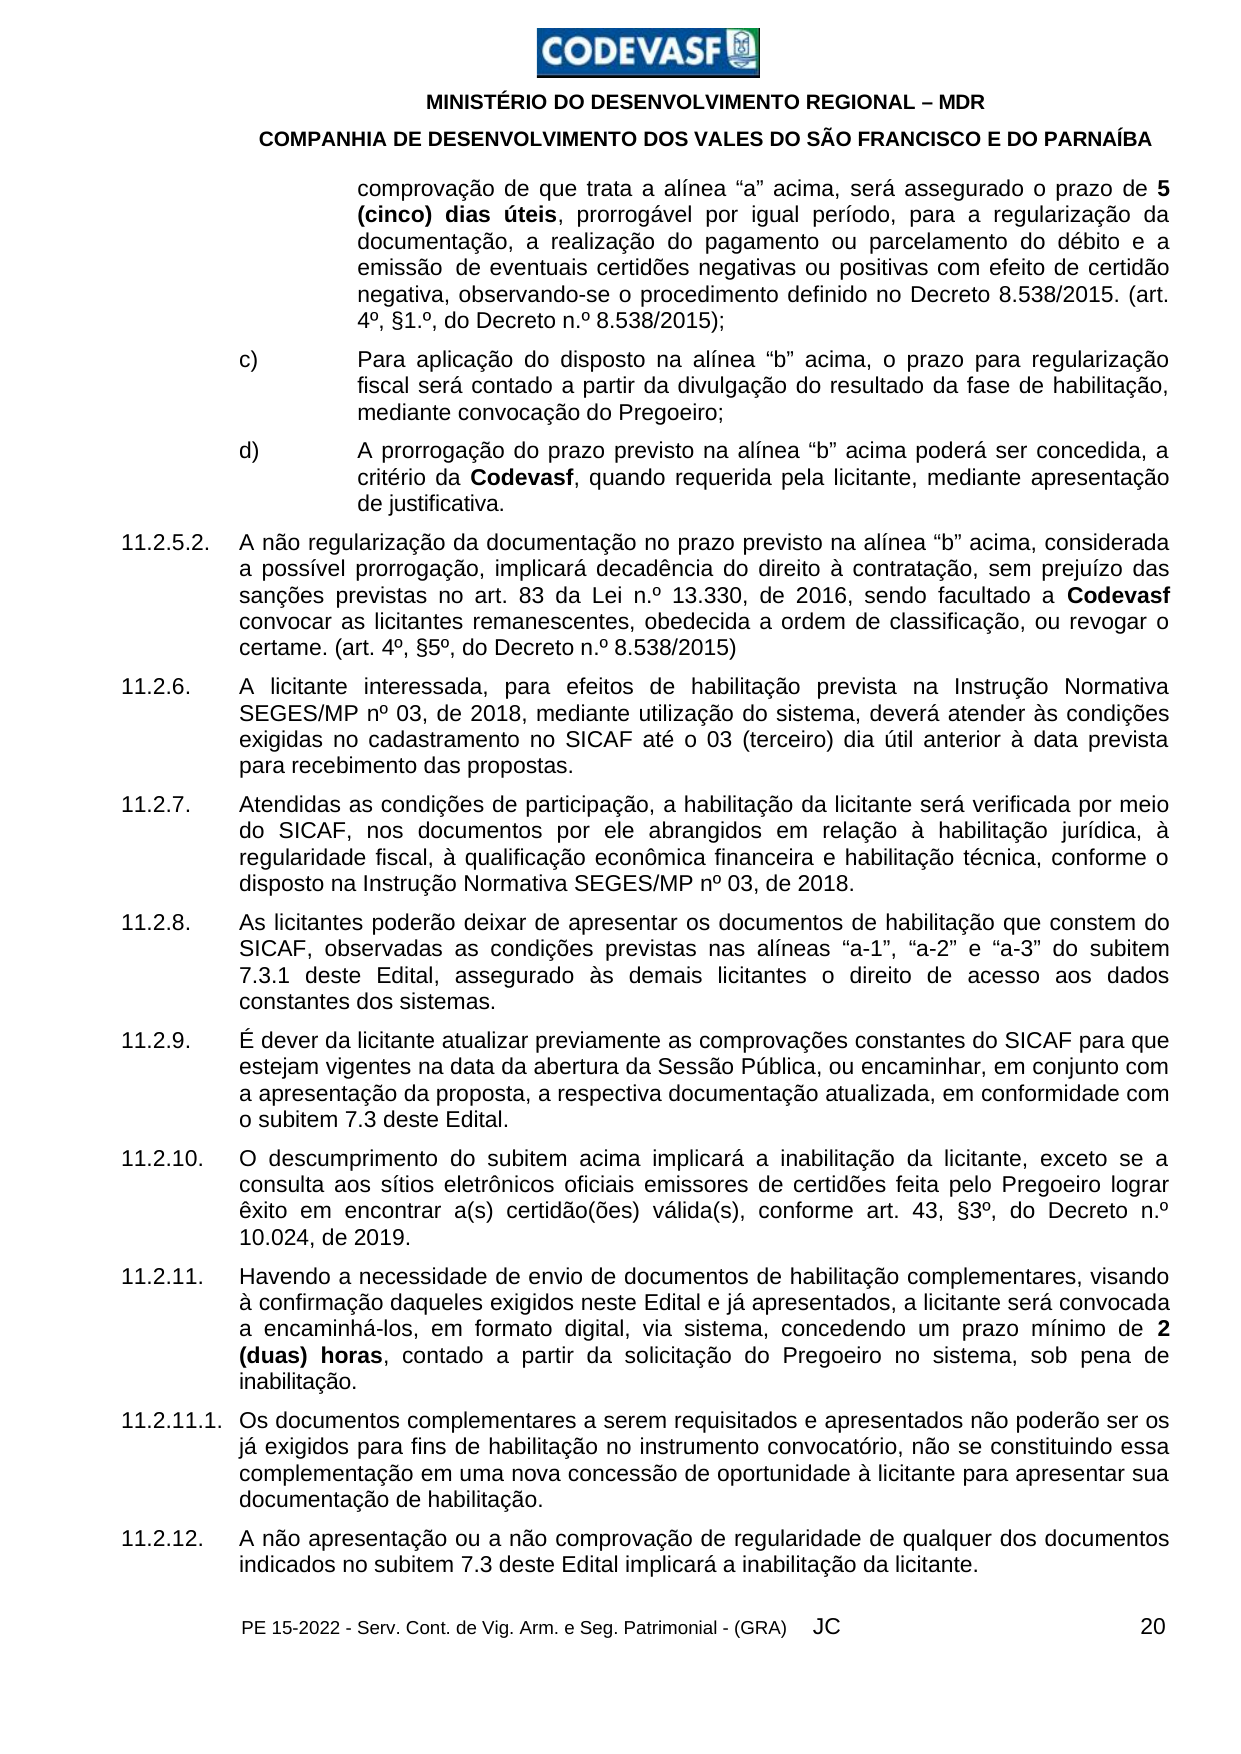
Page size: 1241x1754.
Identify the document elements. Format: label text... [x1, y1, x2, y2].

list Os documentos complementares a serem requisitados e apresentados não poderão ser os já exigidos para fins de habilitação no instrumento convocatório, não se constituindo essa complementação em uma nova concessão de oportunidade à licitante para apresentar sua documentação de habilitação. [121, 1407, 1170, 1512]
list A licitante interessada, para efeitos de habilitação prevista na Instrução Normativa SEGES/MP nº 03, de 2018, mediante utilização do sistema, deverá atender às condições exigidas no cadastramento no SICAF até o 03 (terceiro) dia útil anterior à data prevista para recebimento das propostas. [121, 673, 1170, 778]
list A prorrogação do prazo previsto na alínea “b” acima poderá ser concedida, a critério da Codevasf, quando requerida pela licitante, mediante apresentação de justificativa. [239, 437, 1170, 516]
picture [536, 28, 760, 78]
list As licitantes poderão deixar de apresentar os documentos de habilitação que constem do SICAF, observadas as condições previstas nas alíneas “a-1”, “a-2” e “a-3” do subitem 7.3.1 deste Edital, assegurado às demais licitantes o direito de acesso aos dados constantes dos sistemas. [121, 909, 1170, 1014]
list A não apresentação ou a não comprovação de regularidade de qualquer dos documentos indicados no subitem 7.3 deste Edital implicará a inabilitação da licitante. [121, 1525, 1170, 1578]
list Atendidas as condições de participação, a habilitação da licitante será verificada por meio do SICAF, nos documentos por ele abrangidos em relação à habilitação jurídica, à regularidade fiscal, à qualificação econômica financeira e habilitação técnica, conforme o disposto na Instrução Normativa SEGES/MP nº 03, de 2018. [121, 791, 1170, 896]
list Havendo a necessidade de envio de documentos de habilitação complementares, visando à confirmação daqueles exigidos neste Edital e já apresentados, a licitante será convocada a encaminhá-los, em formato digital, via sistema, concedendo um prazo mínimo de 2 (duas) horas, contado a partir da solicitação do Pregoeiro no sistema, sob pena de inabilitação. [121, 1263, 1170, 1394]
list O descumprimento do subitem acima implicará a inabilitação da licitante, exceto se a consulta aos sítios eletrônicos oficiais emissores de certidões feita pelo Pregoeiro lograr êxito em encontrar a(s) certidão(ões) válida(s), conforme art. 43, §3º, do Decreto n.º 10.024, de 2019. [121, 1145, 1170, 1250]
list A não regularização da documentação no prazo previsto na alínea “b” acima, considerada a possível prorrogação, implicará decadência do direito à contratação, sem prejuízo das sanções previstas no art. 83 da Lei n.º 13.330, de 2016, sendo facultado a Codevasf convocar as licitantes remanescentes, obedecida a ordem de classificação, ou revogar o certame. (art. 4º, §5º, do Decreto n.º 8.538/2015) [121, 529, 1170, 661]
list É dever da licitante atualizar previamente as comprovações constantes do SICAF para que estejam vigentes na data da abertura da Sessão Pública, ou encaminhar, em conjunto com a apresentação da proposta, a respectiva documentação atualizada, em conformidade com o subitem 7.3 deste Edital. [121, 1027, 1170, 1132]
list Para aplicação do disposto na alínea “b” acima, o prazo para regularização fiscal será contado a partir da divulgação do resultado da fase de habilitação, mediante convocação do Pregoeiro; [239, 346, 1170, 425]
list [239, 175, 1170, 333]
